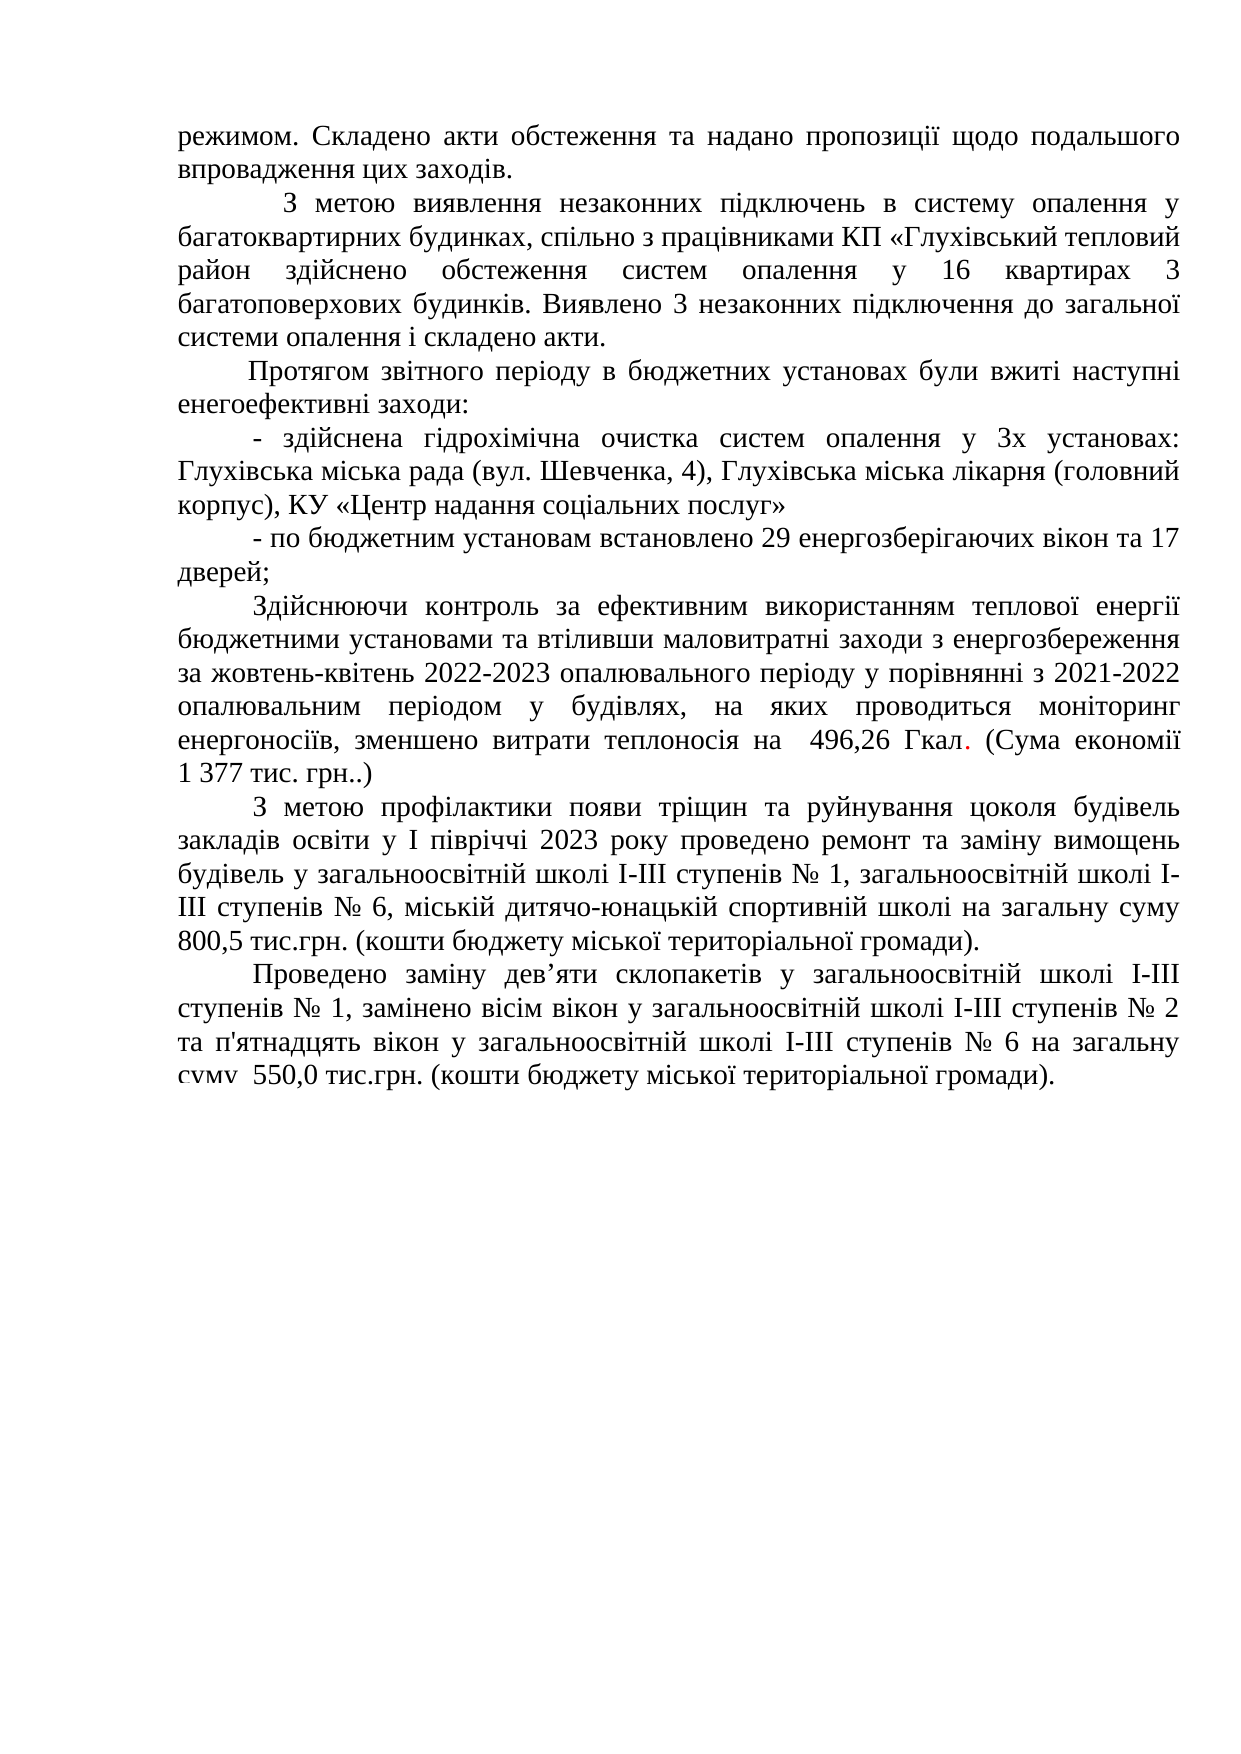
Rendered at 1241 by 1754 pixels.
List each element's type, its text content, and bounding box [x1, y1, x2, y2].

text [177, 118, 1181, 185]
text Здійснюючи контроль за ефективним використанням теплової енергії бюджетними установами та втіливши маловитратні заходи з енергозбереження за жовтень-квітень 2022-2023 опалювального періоду у порівнянні з 2021-2022 опалювальним періодом у будівлях, на яких проводиться моніторинг енергоносіїв, зменшено витрати теплоносія на 496,26 Гкал. (Сума економії 1 377 тис. грн..) [177, 588, 1181, 789]
text Проведено заміну дев’яти склопакетів у загальноосвітній школі І-ІІІ ступенів № 1, замінено вісім вікон у загальноосвітній школі І-ІІІ ступенів № 2 та п'ятнадцять вікон у загальноосвітній школі І-ІІІ ступенів № 6 на загальну суму 550,0 тис.грн. (кошти бюджету міської територіальної громади). [177, 957, 1181, 1091]
text - здійснена гідрохімічна очистка систем опалення у 3х установах: Глухівська міська рада (вул. Шевченка, 4), Глухівська міська лікарня (головний корпус), КУ «Центр надання соціальних послуг» [177, 420, 1181, 521]
text З метою профілактики появи тріщин та руйнування цоколя будівель закладів освіти у І півріччі 2023 року проведено ремонт та заміну вимощень будівель у загальноосвітній школі І-ІІІ ступенів № 1, загальноосвітній школі І-ІІІ ступенів № 6, міській дитячо-юнацькій спортивній школі на загальну суму 800,5 тис.грн. (кошти бюджету міської територіальної громади). [177, 789, 1181, 957]
text Протягом звітного періоду в бюджетних установах були вжиті наступні енегоефективні заходи: [177, 353, 1181, 420]
text - по бюджетним установам встановлено 29 енергозберігаючих вікон та 17 дверей; [177, 521, 1181, 588]
text З метою виявлення незаконних підключень в систему опалення у багатоквартирних будинках, спільно з працівниками КП «Глухівський тепловий район здійснено обстеження систем опалення у 16 квартирах 3 багатоповерхових будинків. Виявлено 3 незаконних підключення до загальної системи опалення і складено акти. [177, 185, 1181, 353]
